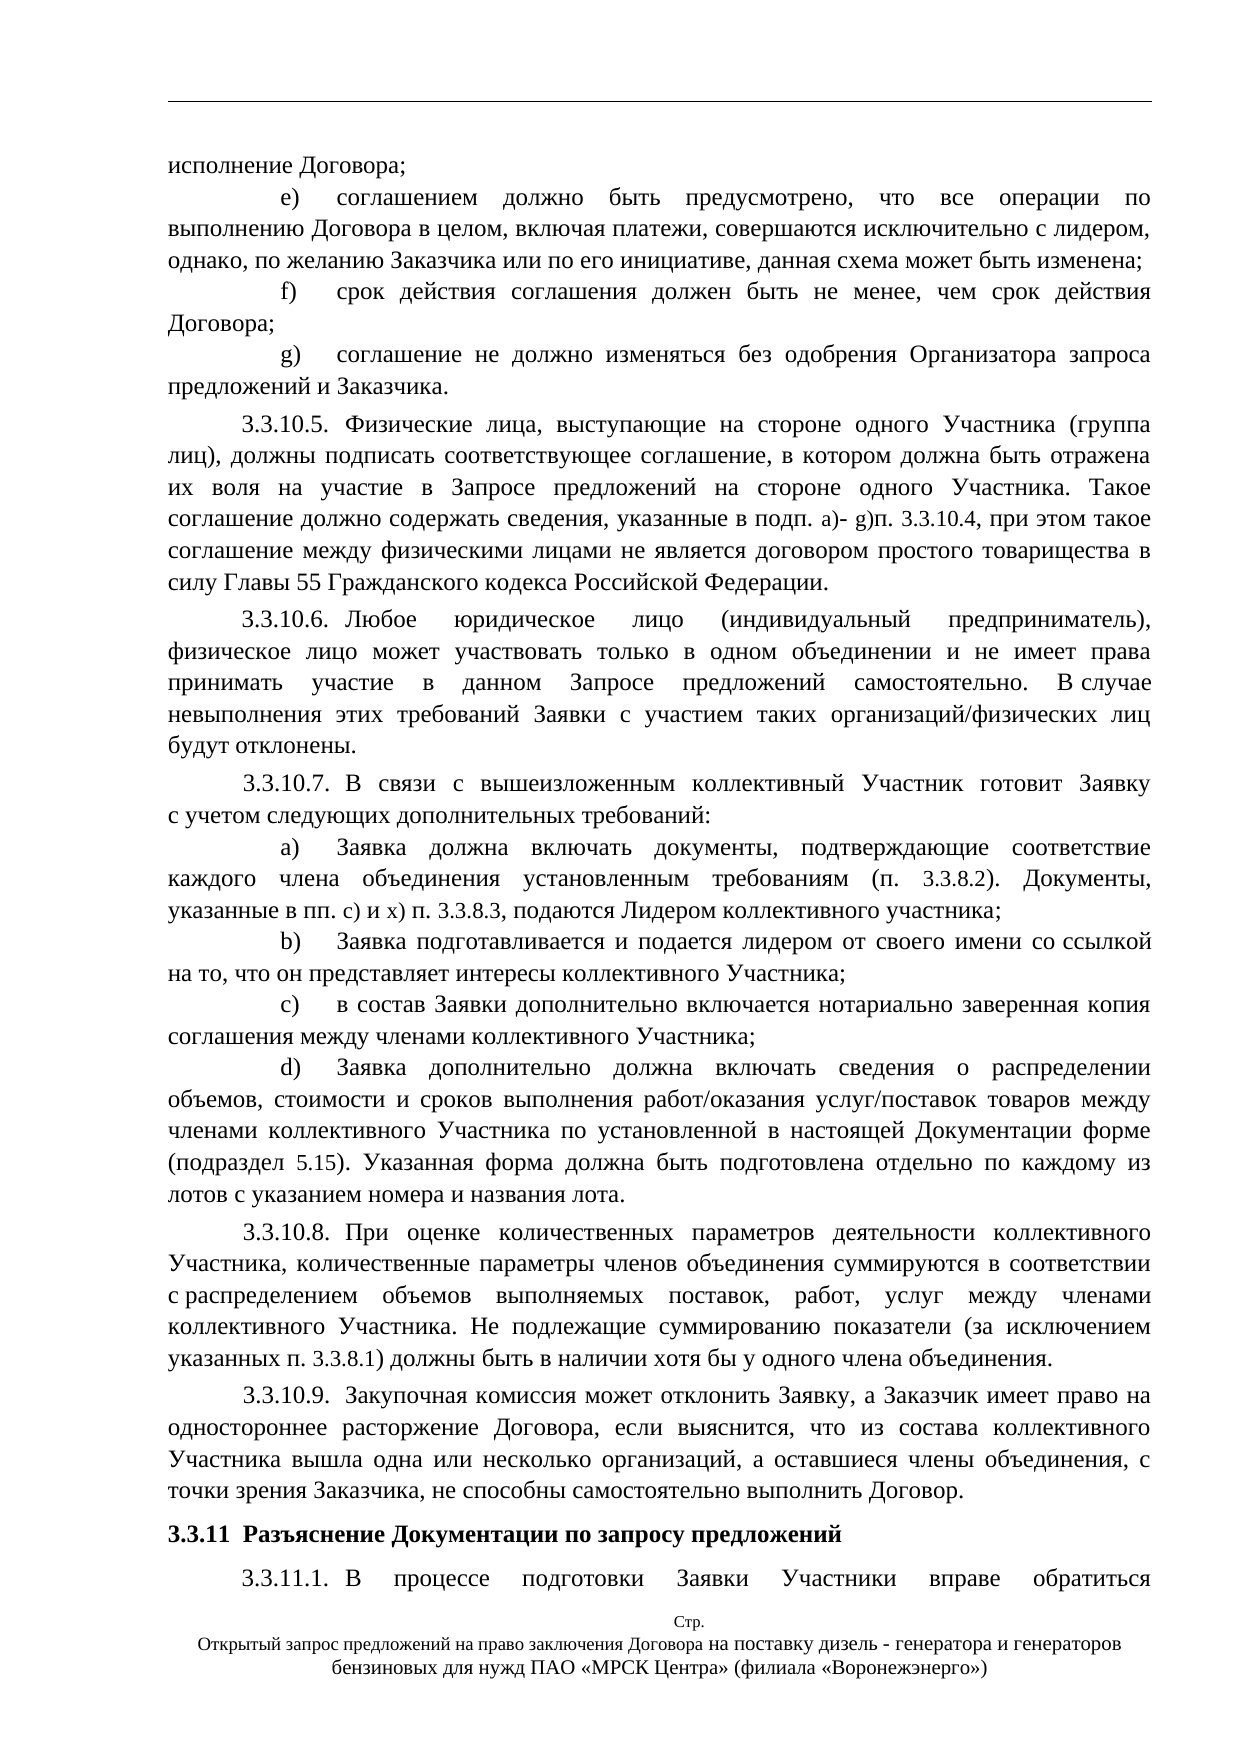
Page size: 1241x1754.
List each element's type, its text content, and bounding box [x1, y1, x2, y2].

list Заявка подготавливается и подается лидером от своего имени со ссылкой на то, что он представляет интересы коллективного Участника; [168, 926, 1152, 987]
list соглашение не должно изменяться без одобрения Организатора запроса предложений и Заказчика. [168, 339, 1152, 400]
list В связи с вышеизложенным коллективный Участник готовит Заявку с учетом следующих дополнительных требований: [168, 768, 1152, 829]
list соглашением должно быть предусмотрено, что все операции по выполнению Договора в целом, включая платежи, совершаются исключительно с лидером, однако, по желанию Заказчика или по его инициативе, данная схема может быть изменена; [168, 182, 1152, 273]
list Физические лица, выступающие на стороне одного Участника (группа лиц), должны подписать соответствующее соглашение, в котором должна быть отражена их воля на участие в Запросе предложений на стороне одного Участника. Такое соглашение должно содержать сведения, указанные в подп. a)- g)п. 3.3.10.4, при этом такое соглашение между физическими лицами не является договором простого товарищества в силу Главы 55 Гражданского кодекса Российской Федерации. [168, 409, 1152, 595]
list Заявка должна включать документы, подтверждающие соответствие каждого члена объединения установленным требованиям (п. 3.3.8.2). Документы, указанные в пп. с) и х) п. 3.3.8.3, подаются Лидером коллективного участника; [168, 832, 1152, 923]
list срок действия соглашения должен быть не менее, чем срок действия Договора; [168, 276, 1152, 337]
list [168, 1563, 1152, 1592]
list При оценке количественных параметров деятельности коллективного Участника, количественные параметры членов объединения суммируются в соответствии с распределением объемов выполняемых поставок, работ, услуг между членами коллективного Участника. Не подлежащие суммированию показатели (за исключением указанных п. 3.3.8.1) должны быть в наличии хотя бы у одного члена объединения. [168, 1217, 1152, 1372]
subtitle Разъяснение Документации по запросу предложений [168, 1519, 1152, 1548]
list Заявка дополнительно должна включать сведения о распределении объемов, стоимости и сроков выполнения работ/оказания услуг/поставок товаров между членами коллективного Участника по установленной в настоящей Документации форме (подраздел 5.15). Указанная форма должна быть подготовлена отдельно по каждому из лотов с указанием номера и названия лота. [168, 1052, 1152, 1207]
list в состав Заявки дополнительно включается нотариально заверенная копия соглашения между членами коллективного Участника; [168, 989, 1152, 1050]
list Любое юридическое лицо (индивидуальный предприниматель), физическое лицо может участвовать только в одном объединении и не имеет права принимать участие в данном Запросе предложений самостоятельно. В случае невыполнения этих требований Заявки с участием таких организаций/физических лиц будут отклонены. [168, 604, 1152, 759]
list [168, 150, 1152, 179]
list Закупочная комиссия может отклонить Заявку, а Заказчик имеет право на одностороннее расторжение Договора, если выяснится, что из состава коллективного Участника вышла одна или несколько организаций, а оставшиеся члены объединения, с точки зрения Заказчика, не способны самостоятельно выполнить Договор. [168, 1381, 1152, 1504]
